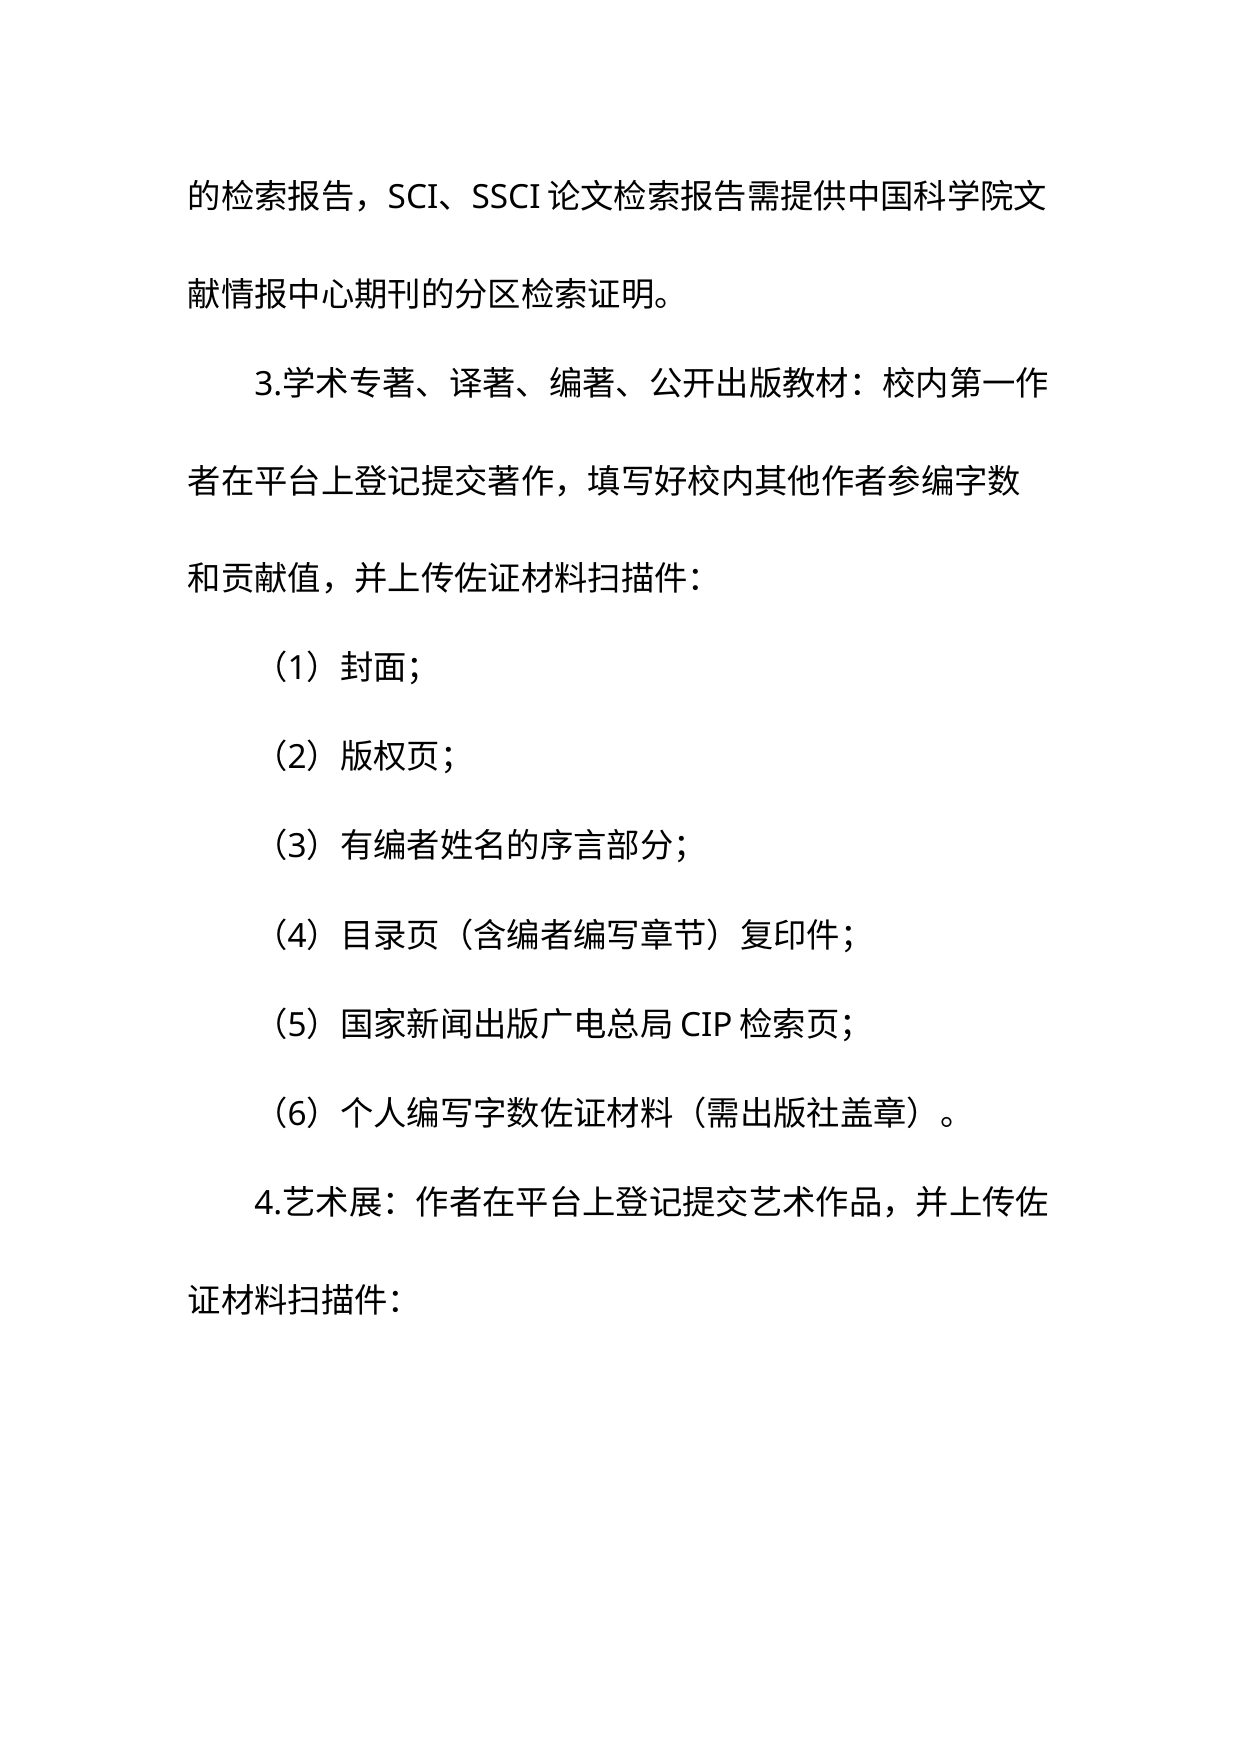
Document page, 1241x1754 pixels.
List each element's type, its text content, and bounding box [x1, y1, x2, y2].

text （1）封面； [187, 633, 1053, 698]
text 4.艺术展：作者在平台上登记提交艺术作品，并上传佐证材料扫描件： [187, 1168, 1053, 1330]
text 3.学术专著、译著、编著、公开出版教材：校内第一作者在平台上登记提交著作，填写好校内其他作者参编字数和贡献值，并上传佐证材料扫描件： [187, 348, 1053, 608]
text （6）个人编写字数佐证材料（需出版社盖章）。 [187, 1078, 1053, 1143]
text （2）版权页； [187, 722, 1053, 787]
text （3）有编者姓名的序言部分； [187, 811, 1053, 876]
text （5）国家新闻出版广电总局CIP检索页； [187, 989, 1053, 1054]
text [187, 162, 1053, 324]
text （4）目录页（含编者编写章节）复印件； [187, 900, 1053, 965]
